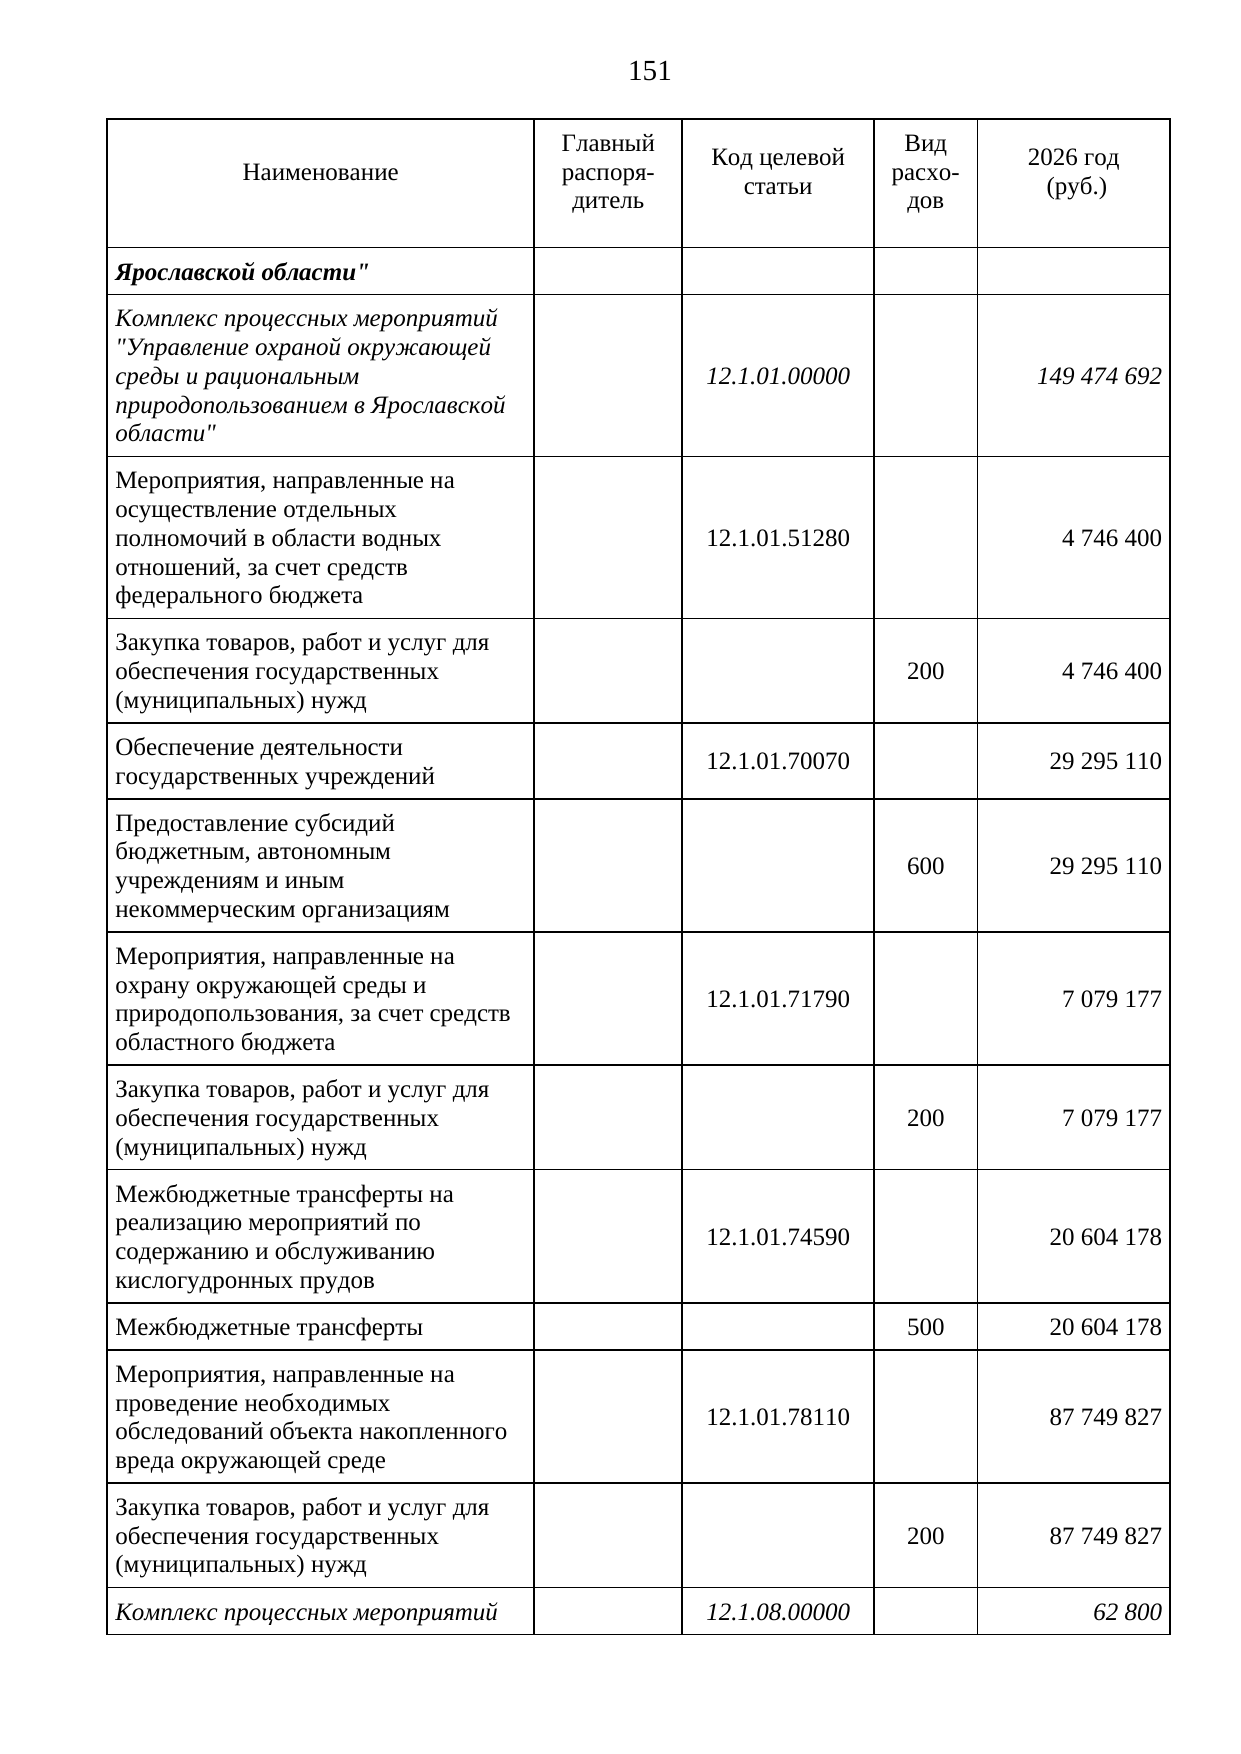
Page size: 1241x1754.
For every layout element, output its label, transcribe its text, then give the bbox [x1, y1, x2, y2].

table_header Код целевой статьи [683, 120, 873, 247]
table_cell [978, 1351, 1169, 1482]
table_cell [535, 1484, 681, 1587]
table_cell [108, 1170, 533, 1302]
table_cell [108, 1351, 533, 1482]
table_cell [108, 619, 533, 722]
table_header Наименование [108, 120, 533, 247]
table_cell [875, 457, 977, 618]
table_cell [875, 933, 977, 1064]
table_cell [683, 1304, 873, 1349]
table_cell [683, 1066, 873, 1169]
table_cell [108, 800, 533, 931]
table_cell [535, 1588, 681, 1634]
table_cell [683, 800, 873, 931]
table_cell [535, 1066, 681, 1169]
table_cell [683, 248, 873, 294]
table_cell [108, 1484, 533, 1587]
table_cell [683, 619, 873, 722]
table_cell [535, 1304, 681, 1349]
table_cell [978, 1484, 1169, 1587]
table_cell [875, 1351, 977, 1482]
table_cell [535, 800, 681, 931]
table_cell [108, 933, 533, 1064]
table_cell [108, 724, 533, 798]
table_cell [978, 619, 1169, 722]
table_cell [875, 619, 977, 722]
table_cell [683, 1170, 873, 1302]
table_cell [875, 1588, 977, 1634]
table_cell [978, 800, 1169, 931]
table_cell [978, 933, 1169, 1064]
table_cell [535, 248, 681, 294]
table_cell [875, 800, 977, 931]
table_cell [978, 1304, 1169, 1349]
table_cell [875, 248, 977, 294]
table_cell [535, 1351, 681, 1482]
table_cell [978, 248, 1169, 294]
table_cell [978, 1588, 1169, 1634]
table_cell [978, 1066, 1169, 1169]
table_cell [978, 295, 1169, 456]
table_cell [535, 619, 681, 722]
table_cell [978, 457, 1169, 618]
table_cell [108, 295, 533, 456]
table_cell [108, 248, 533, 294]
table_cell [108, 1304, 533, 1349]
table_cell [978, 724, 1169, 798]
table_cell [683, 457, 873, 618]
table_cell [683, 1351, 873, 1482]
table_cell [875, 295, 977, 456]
table_header Главный распоря-дитель [535, 120, 681, 247]
table_header Вид расхо- дов [875, 120, 977, 247]
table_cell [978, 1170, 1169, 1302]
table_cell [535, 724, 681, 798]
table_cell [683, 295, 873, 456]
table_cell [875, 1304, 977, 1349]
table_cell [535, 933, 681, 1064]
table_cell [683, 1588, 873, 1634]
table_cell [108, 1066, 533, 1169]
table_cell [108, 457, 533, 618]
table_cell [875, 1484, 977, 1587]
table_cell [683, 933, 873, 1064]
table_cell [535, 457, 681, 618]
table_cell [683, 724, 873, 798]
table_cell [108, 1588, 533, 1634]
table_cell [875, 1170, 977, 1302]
table_header 2026 год (руб.) [978, 120, 1169, 247]
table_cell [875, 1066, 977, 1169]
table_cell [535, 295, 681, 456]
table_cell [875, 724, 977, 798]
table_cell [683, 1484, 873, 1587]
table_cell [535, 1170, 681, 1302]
